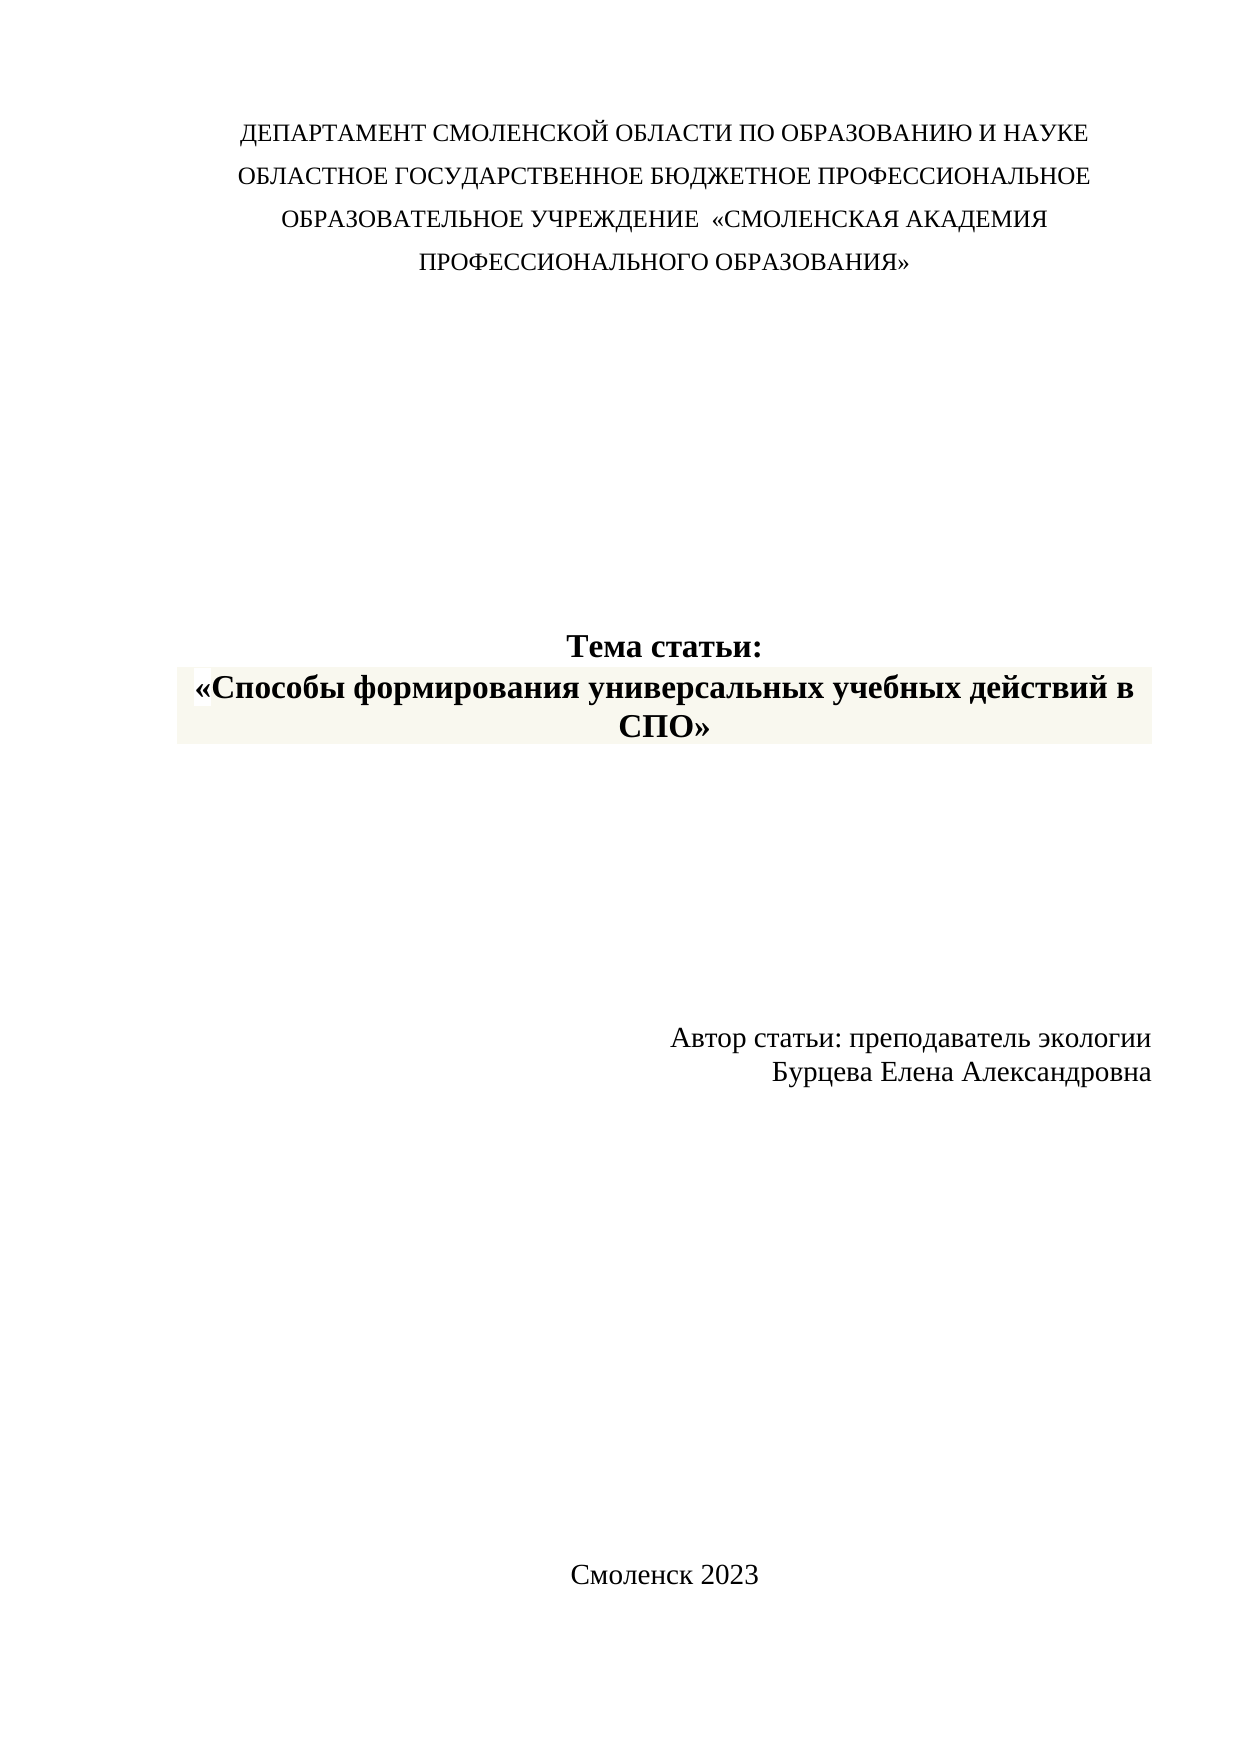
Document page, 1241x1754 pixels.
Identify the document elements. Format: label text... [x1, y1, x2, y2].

text «Способы формирования универсальных учебных действий в СПО» [177, 667, 1152, 744]
text ДЕПАРТАМЕНТ СМОЛЕНСКОЙ ОБЛАСТИ ПО ОБРАЗОВАНИЮ И НАУКЕ ОБЛАСТНОЕ ГОСУДАРСТВЕННОЕ БЮДЖЕТНОЕ ПРОФЕССИОНАЛЬНОЕ ОБРАЗОВАТЕЛЬНОЕ УЧРЕЖДЕНИЕ «СМОЛЕНСКАЯ АКАДЕМИЯ ПРОФЕССИОНАЛЬНОГО ОБРАЗОВАНИЯ» [177, 118, 1152, 276]
text Тема статьи: [177, 626, 1152, 664]
text Бурцева Елена Александровна [177, 1054, 1152, 1087]
text Автор статьи: преподаватель экологии [177, 1020, 1152, 1054]
text Смоленск 2023 [177, 1557, 1152, 1591]
